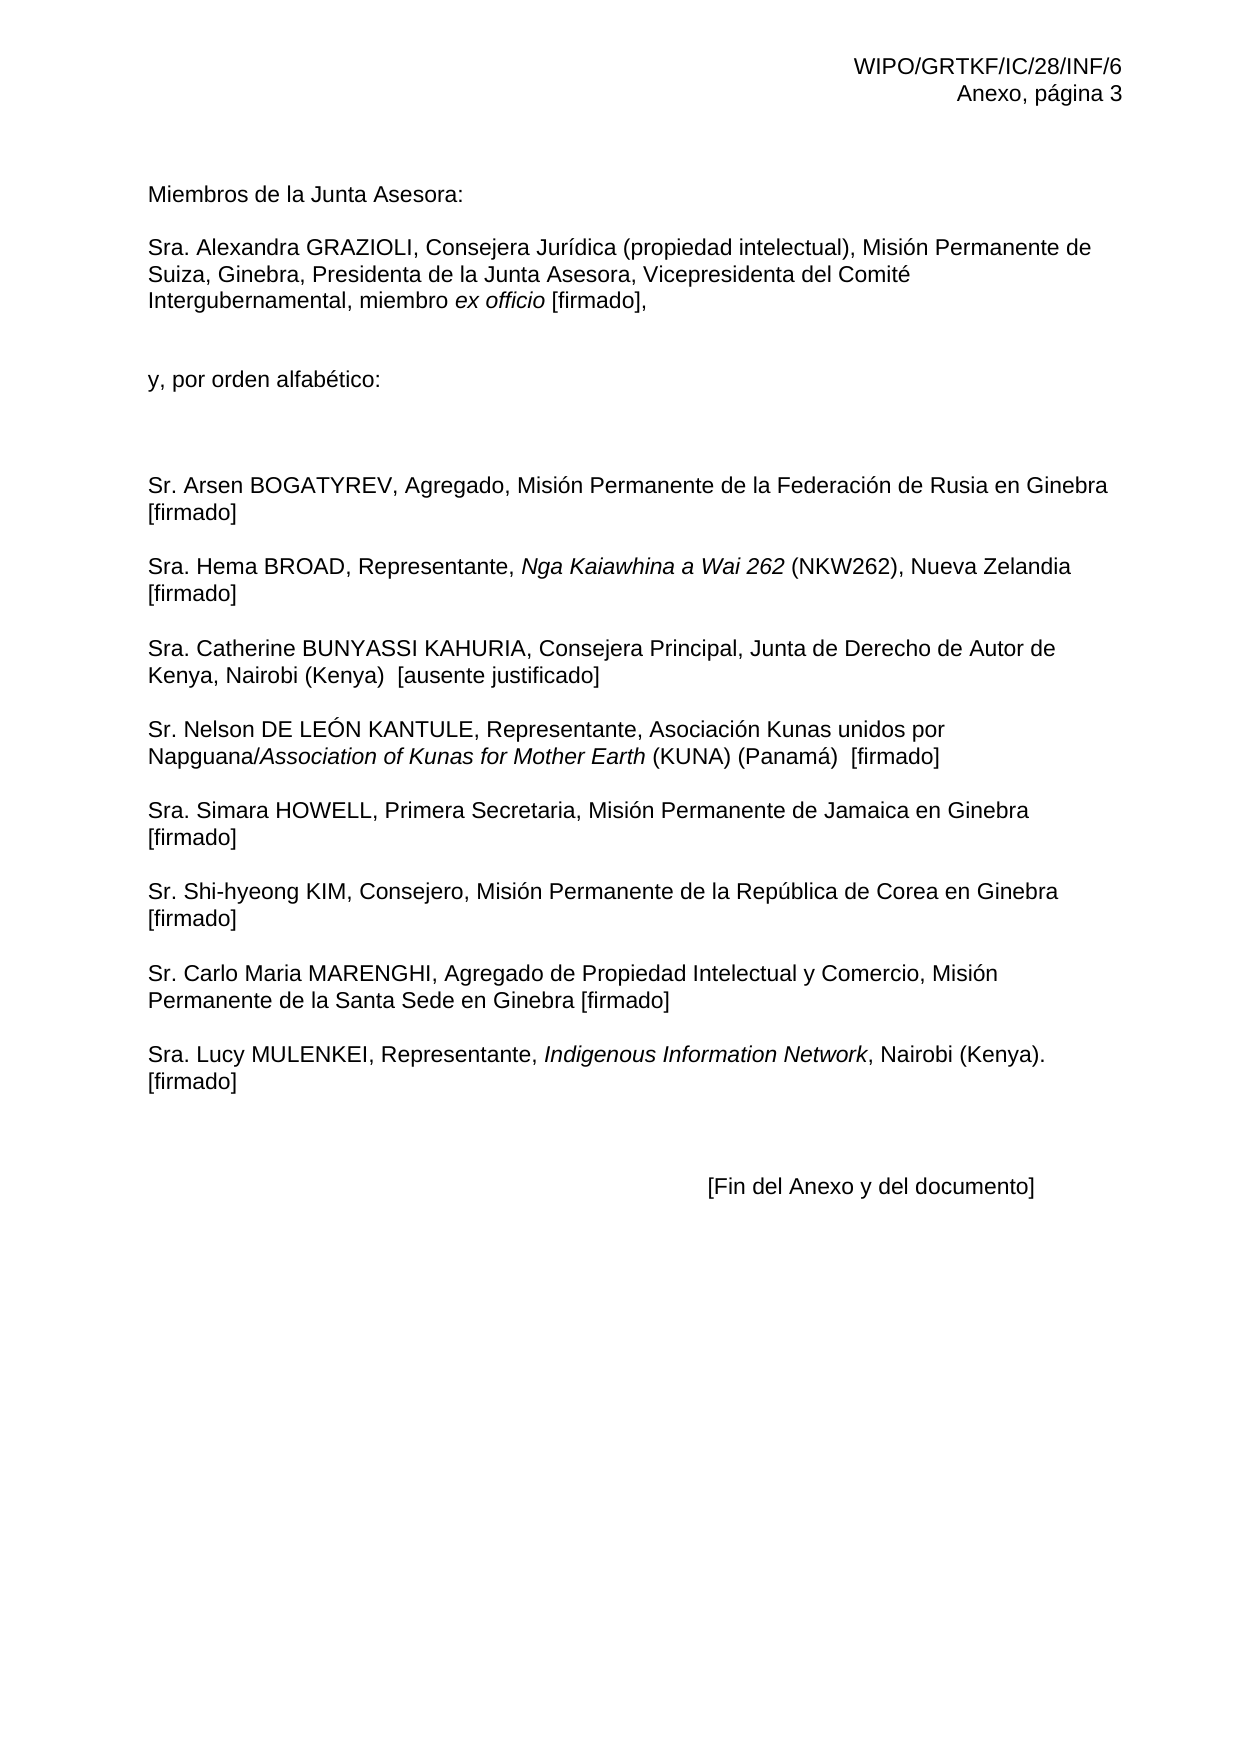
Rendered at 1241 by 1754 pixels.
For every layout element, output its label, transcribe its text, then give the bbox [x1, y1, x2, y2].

text Sr. Carlo Maria MARENGHI, Agregado de Propiedad Intelectual y Comercio, Misión Permanente de la Santa Sede en Ginebra [firmado] [148, 959, 1122, 1013]
text y, por orden alfabético: [148, 366, 1122, 392]
text Sra. Alexandra GRAZIOLI, Consejera Jurídica (propiedad intelectual), Misión Permanente de Suiza, Ginebra, Presidenta de la Junta Asesora, Vicepresidenta del Comité Intergubernamental, miembro ex officio [firmado], [148, 234, 1122, 313]
text [Fin del Anexo y del documento] [620, 1173, 1122, 1200]
text Sr. Shi-hyeong KIM, Consejero, Misión Permanente de la República de Corea en Ginebra [firmado] [148, 878, 1122, 932]
text Sra. Lucy MULENKEI, Representante, Indigenous Information Network, Nairobi (Kenya). [firmado] [148, 1040, 1122, 1094]
text Sr. Arsen BOGATYREV, Agregado, Misión Permanente de la Federación de Rusia en Ginebra [firmado] [148, 471, 1122, 526]
text Sra. Catherine BUNYASSI KAHURIA, Consejera Principal, Junta de Derecho de Autor de Kenya, Nairobi (Kenya) [ausente justificado] [148, 634, 1122, 688]
text Sr. Nelson DE LEÓN KANTULE, Representante, Asociación Kunas unidos por Napguana/Association of Kunas for Mother Earth (KUNA) (Panamá) [firmado] [148, 715, 1122, 769]
text Sra. Hema BROAD, Representante, Nga Kaiawhina a Wai 262 (NKW262), Nueva Zelandia [firmado] [148, 553, 1122, 607]
text Sra. Simara HOWELL, Primera Secretaria, Misión Permanente de Jamaica en Ginebra [firmado] [148, 796, 1122, 851]
text Miembros de la Junta Asesora: [148, 181, 1122, 208]
